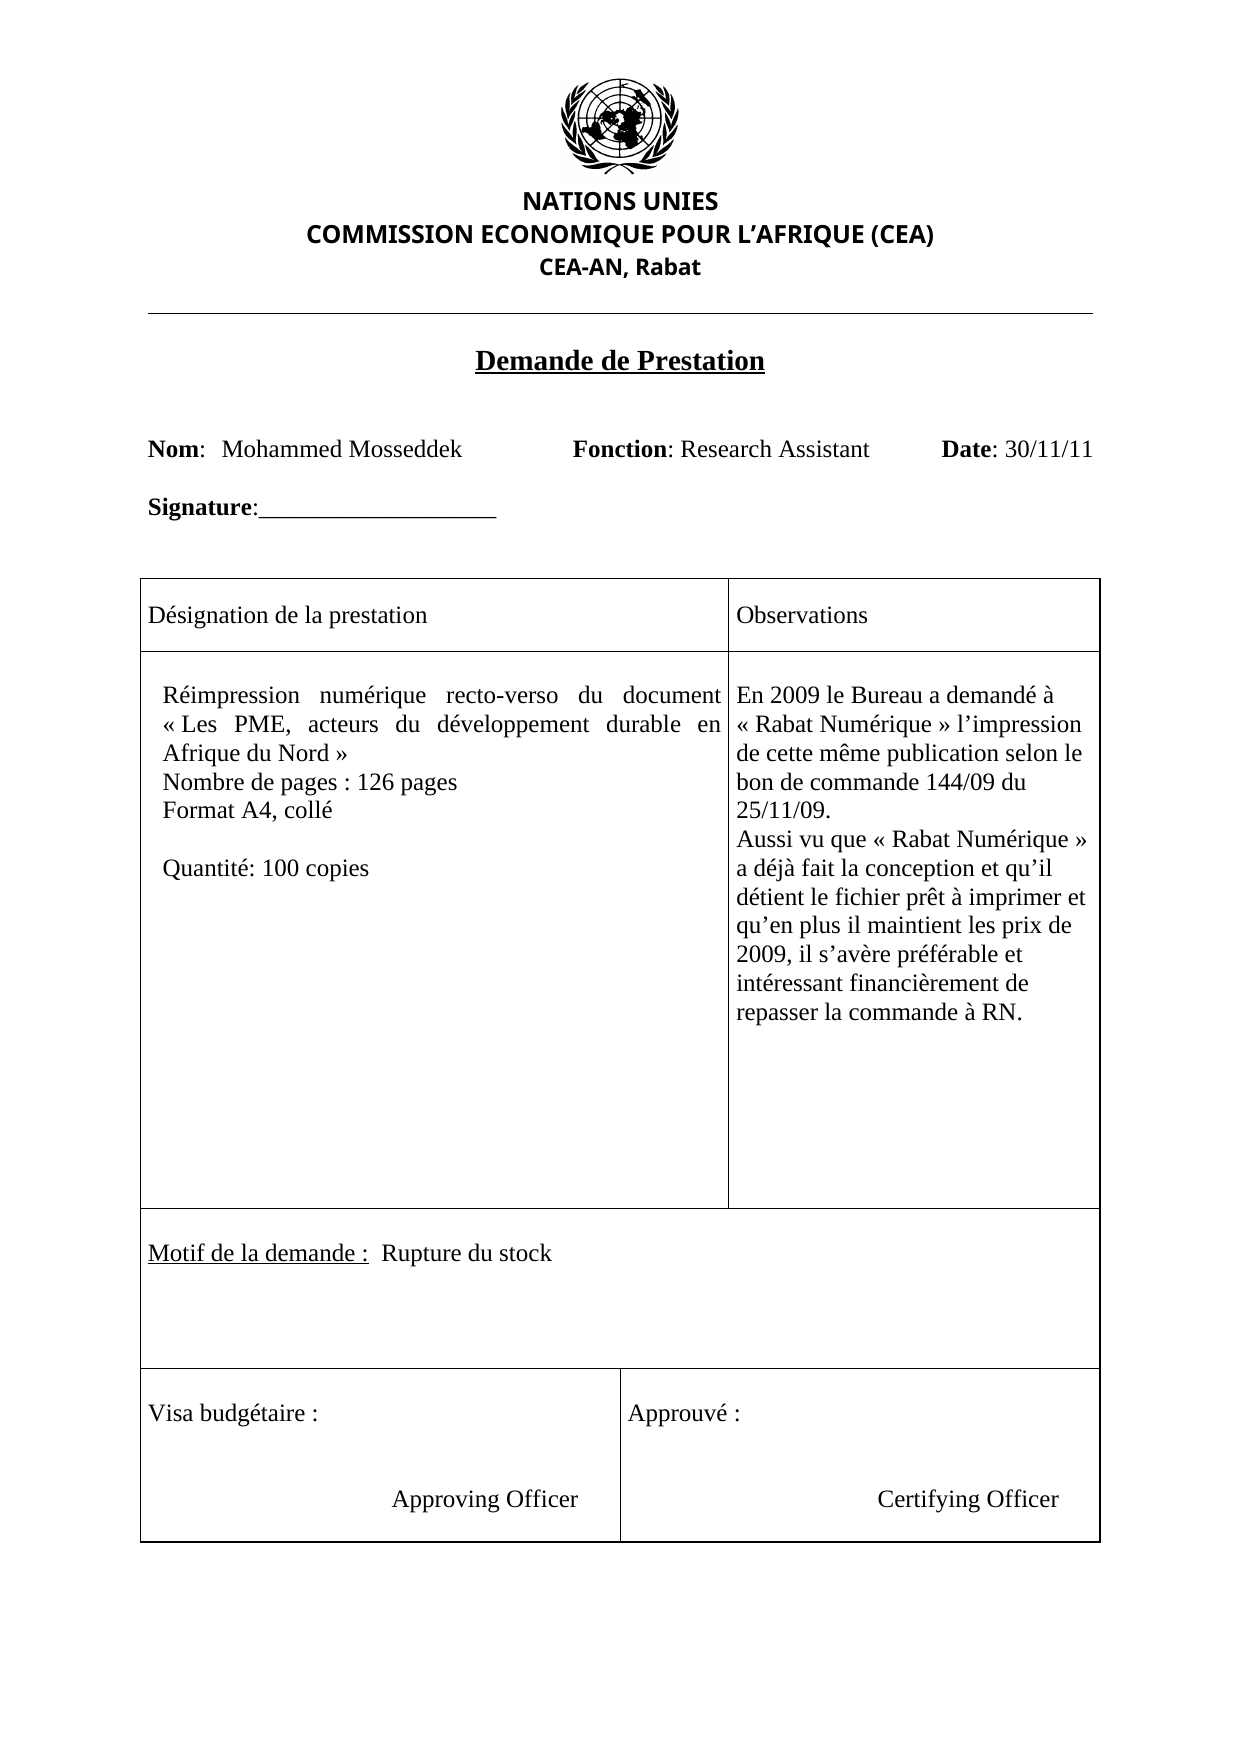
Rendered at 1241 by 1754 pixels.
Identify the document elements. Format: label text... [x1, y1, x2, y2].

table_header Désignation de la prestation [141, 579, 728, 651]
picture [556, 75, 684, 184]
text COMMISSION ECONOMIQUE POUR L’AFRIQUE (CEA) [148, 217, 1093, 251]
table_header Observations [729, 579, 1099, 651]
subtitle NATIONS UNIES [148, 183, 1093, 217]
table_cell Approuvé : Certifying Officer [621, 1369, 1099, 1541]
subtitle CEA-AN, Rabat [148, 251, 1093, 282]
table_cell Motif de la demande : Rupture du stock [141, 1209, 1099, 1368]
table_cell Visa budgétaire : Approving Officer [141, 1369, 620, 1541]
text Nom: Mohammed Mosseddek Fonction: Research Assistant Date: 30/11/11 [148, 434, 1104, 463]
text Signature:___________________ [148, 492, 1093, 520]
table_cell Réimpression numérique recto-verso du document « Les PME, acteurs du développement durable en Afrique du Nord » Nombre de pages : 126 pages Format A4, collé Quantité: 100 copies [141, 652, 728, 1208]
table_cell En 2009 le Bureau a demandé à « Rabat Numérique » l’impression de cette même publication selon le bon de commande 144/09 du 25/11/09. Aussi vu que « Rabat Numérique » a déjà fait la conception et qu’il détient le fichier prêt à imprimer et qu’en plus il maintient les prix de 2009, il s’avère préférable et intéressant financièrement de repasser la commande à RN. [729, 652, 1099, 1208]
subtitle Demande de Prestation [148, 343, 1093, 377]
